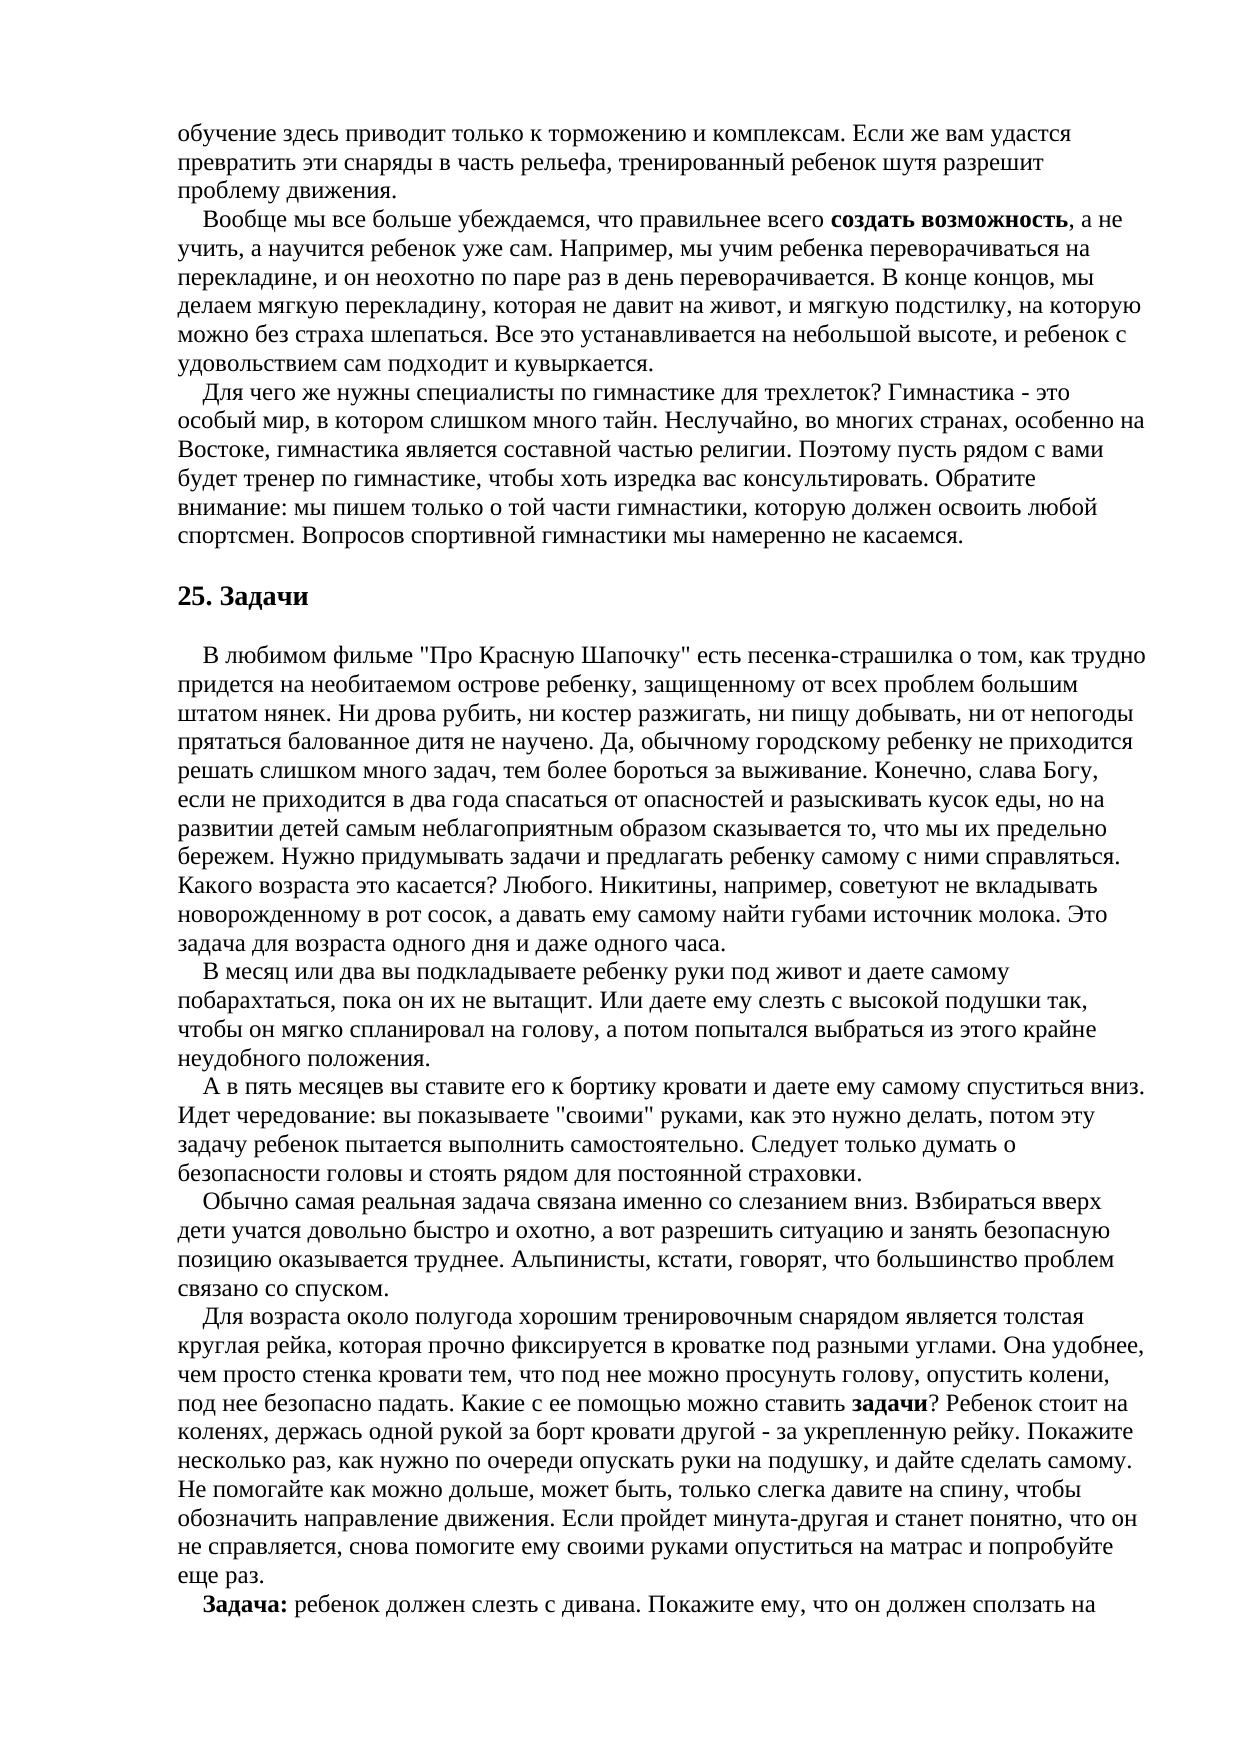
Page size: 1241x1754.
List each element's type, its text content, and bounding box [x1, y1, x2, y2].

text 25. Задачи [177, 578, 1152, 611]
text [177, 640, 1152, 1618]
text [177, 118, 1152, 549]
